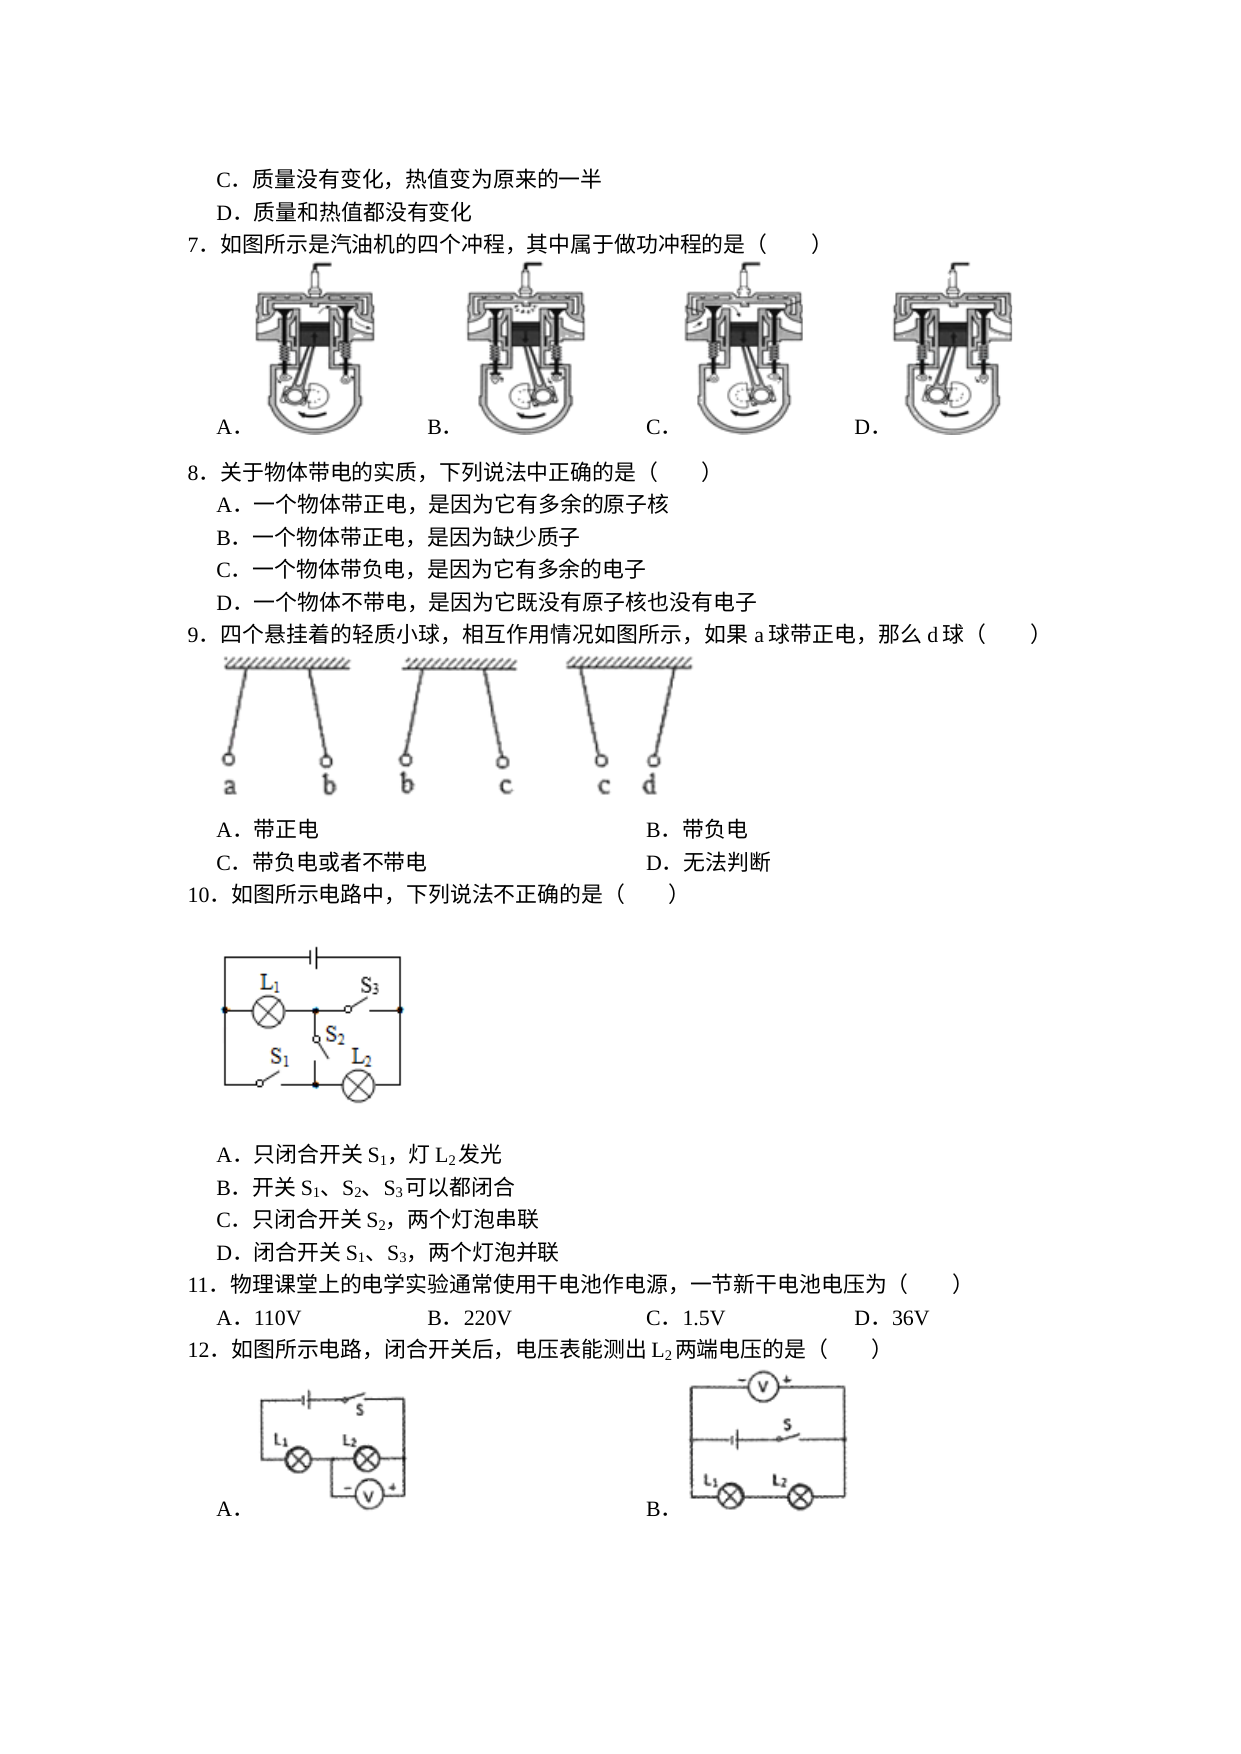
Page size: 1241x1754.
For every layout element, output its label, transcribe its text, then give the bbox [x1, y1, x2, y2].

text D．闭合开关S1、S3，两个灯泡并联 [187, 1234, 1053, 1267]
picture [216, 649, 698, 801]
picture [253, 259, 376, 435]
text C．质量没有变化，热值变为原来的一半 [187, 162, 1053, 194]
text D．质量和热值都没有变化 [187, 194, 1053, 227]
picture [253, 1383, 412, 1516]
text A．110V B．220V C．1.5V D．36V [187, 1299, 1053, 1332]
text B．开关S1、S2、S3可以都闭合 [187, 1169, 1053, 1202]
text A．带正电 B．带负电 [187, 812, 1053, 844]
text C．带负电或者不带电 D．无法判断 [187, 844, 1053, 877]
picture [216, 942, 409, 1108]
text 11．物理课堂上的电学实验通常使用干电池作电源，一节新干电池电压为（ ） [187, 1267, 1053, 1299]
picture [682, 1364, 852, 1516]
text A．只闭合开关S1，灯L2发光 [187, 1137, 1053, 1169]
text 12．如图所示电路，闭合开关后，电压表能测出L2两端电压的是（ ） [187, 1332, 1053, 1364]
text 10．如图所示电路中，下列说法不正确的是（ ） [187, 877, 1053, 909]
picture [891, 261, 1013, 435]
text 7．如图所示是汽油机的四个冲程，其中属于做功冲程的是（ ） [187, 227, 1053, 259]
picture [682, 259, 803, 435]
picture [463, 261, 586, 435]
text B．一个物体带正电，是因为缺少质子 [187, 519, 1053, 552]
text C．只闭合开关S2，两个灯泡串联 [187, 1202, 1053, 1234]
text 8．关于物体带电的实质，下列说法中正确的是（ ） [187, 454, 1053, 487]
text D．一个物体不带电，是因为它既没有原子核也没有电子 [187, 584, 1053, 617]
text A．一个物体带正电，是因为它有多余的原子核 [187, 487, 1053, 519]
text C．一个物体带负电，是因为它有多余的电子 [187, 552, 1053, 584]
